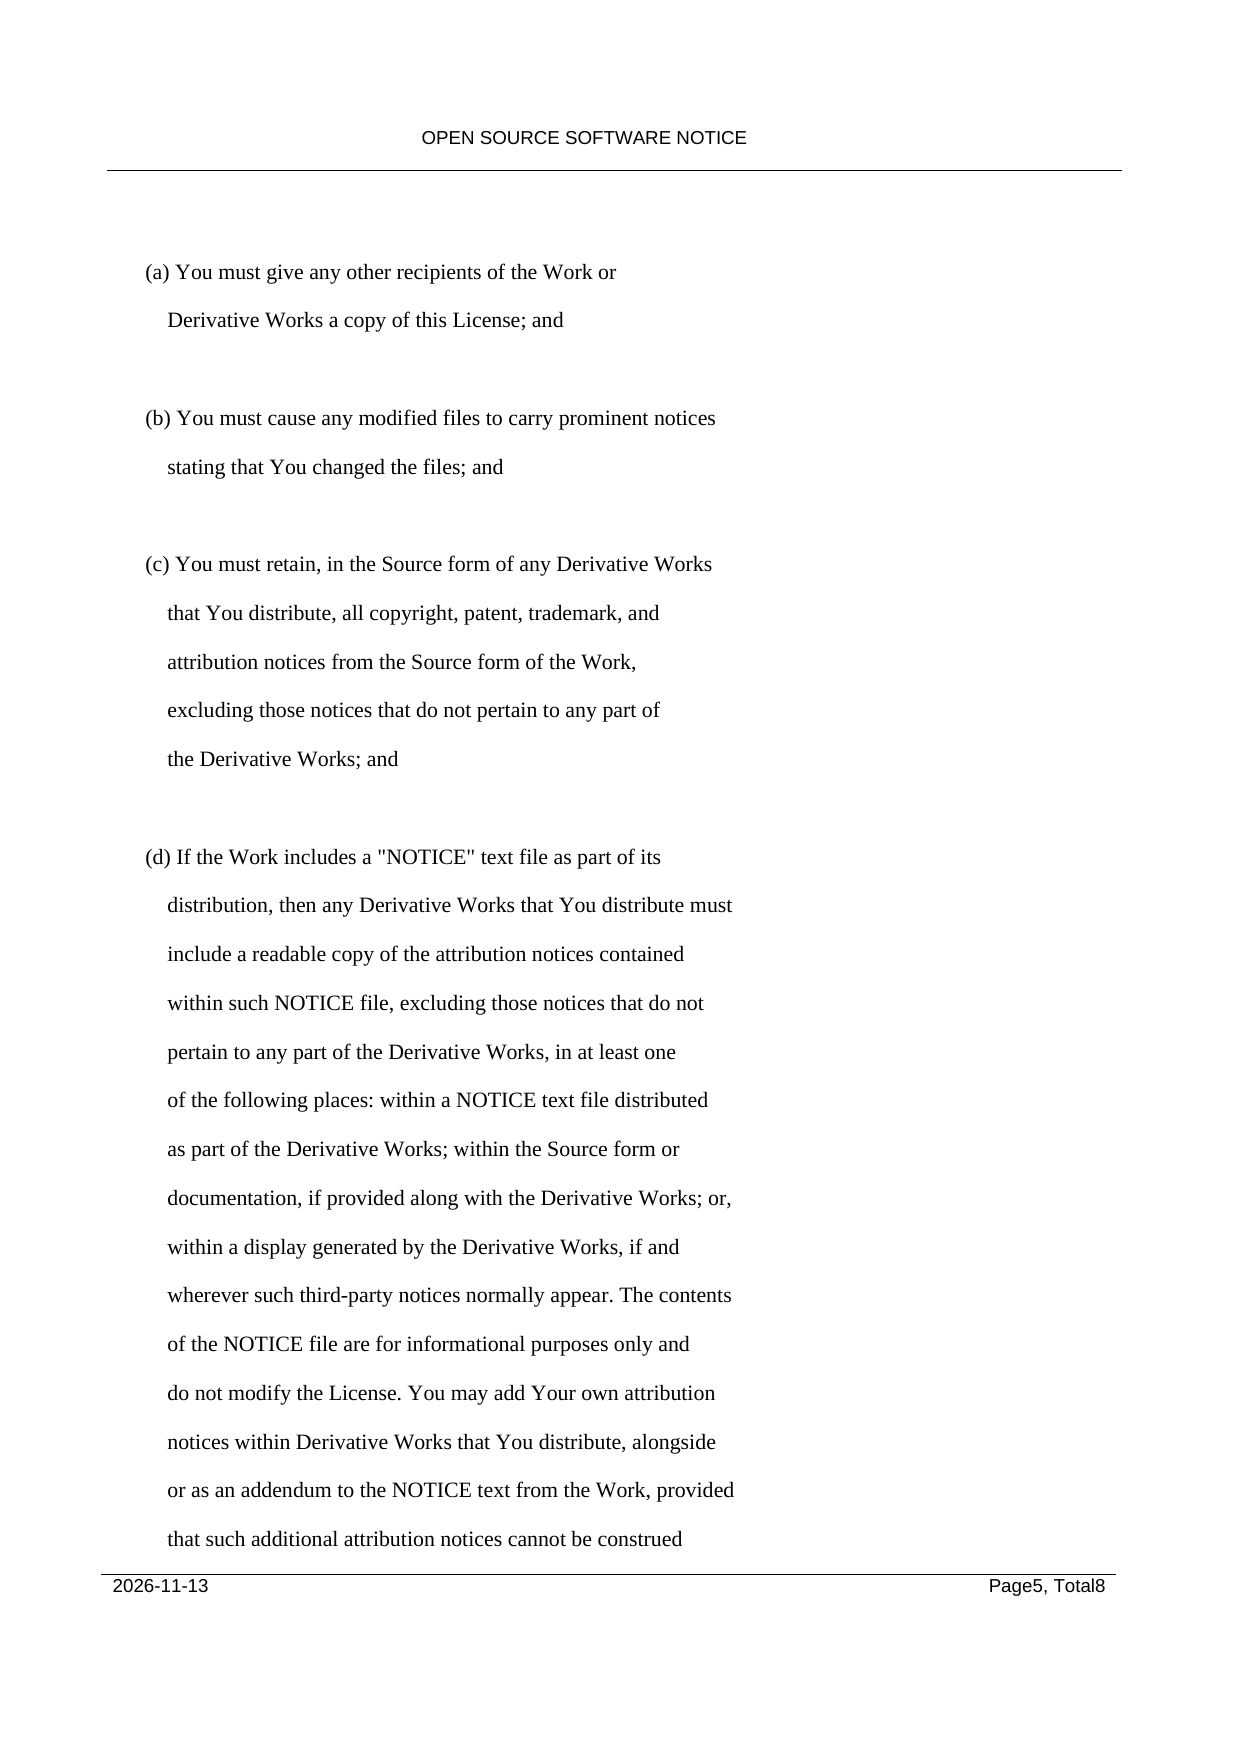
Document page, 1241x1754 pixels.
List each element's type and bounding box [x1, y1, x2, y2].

text [112, 206, 1128, 1555]
